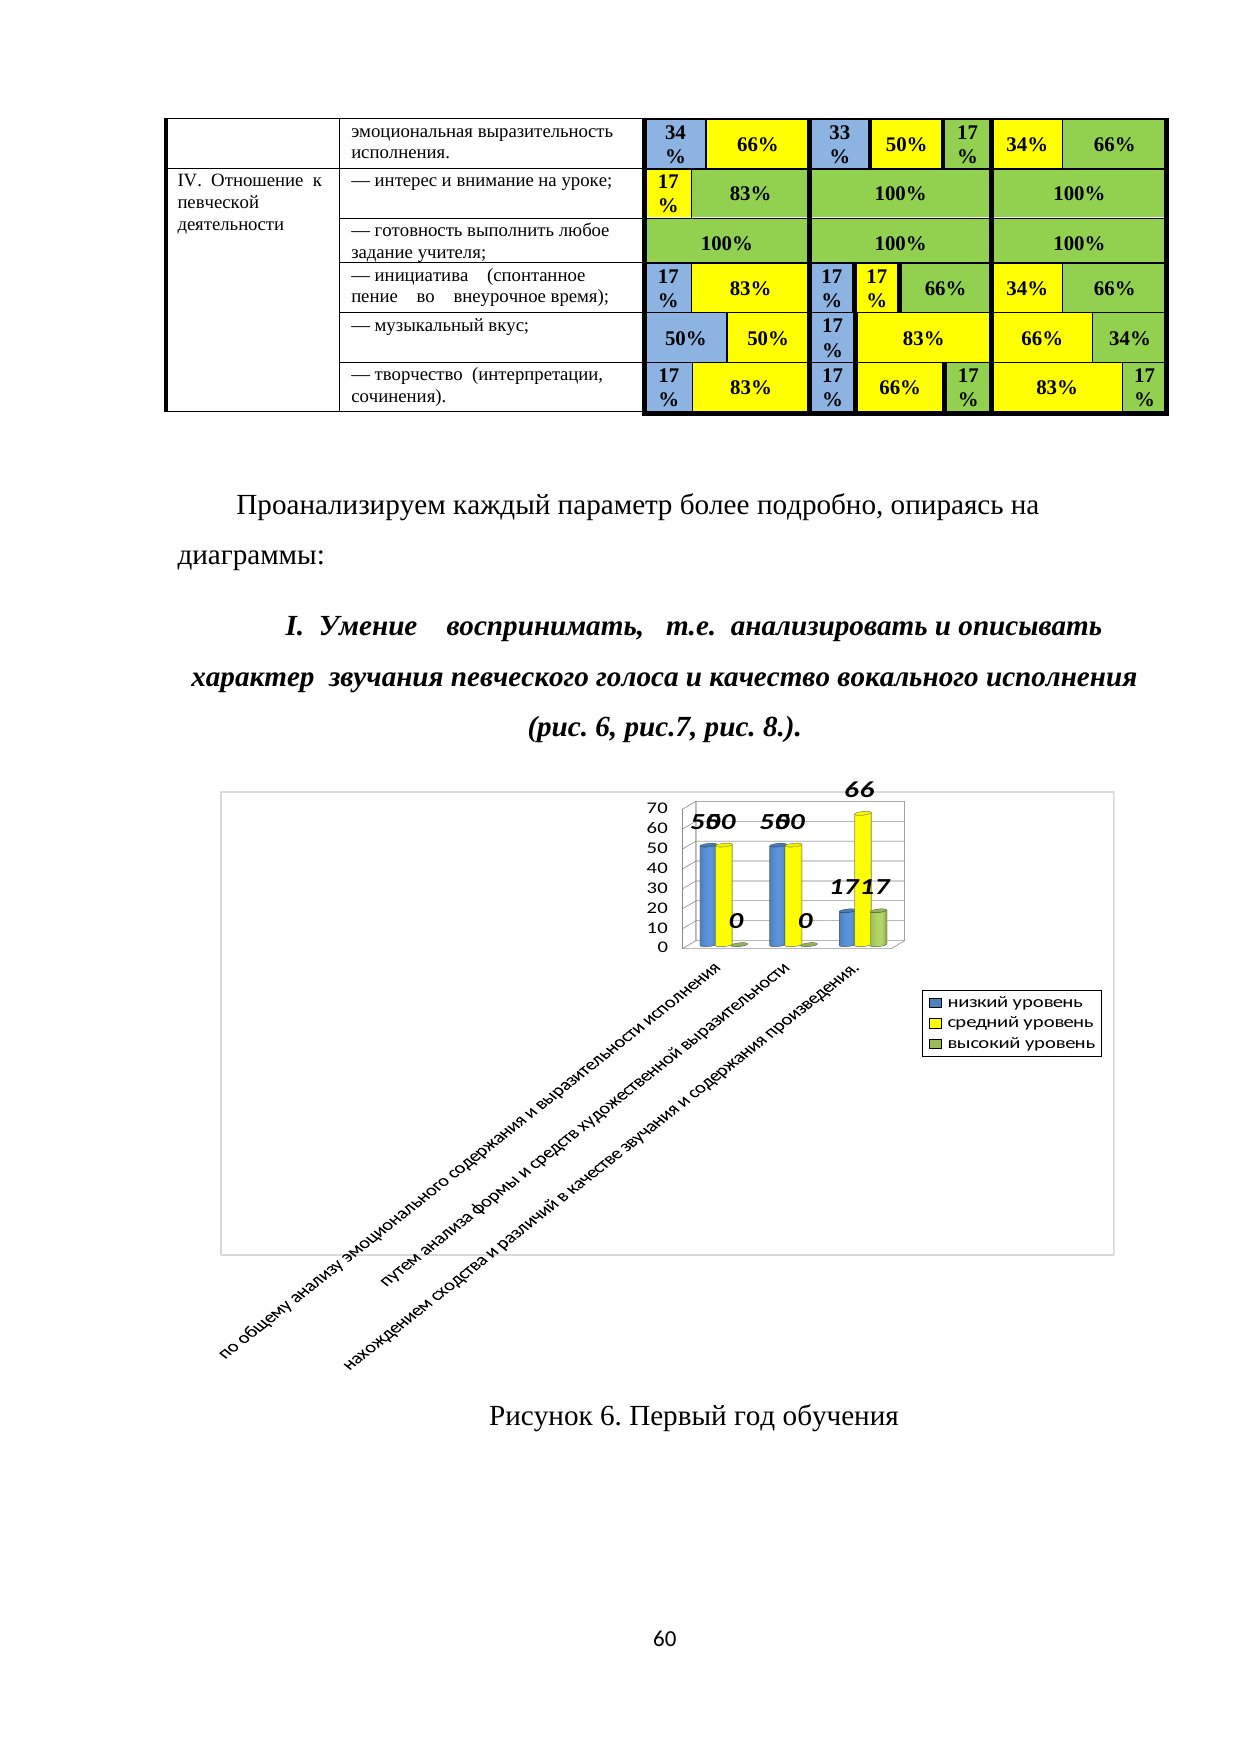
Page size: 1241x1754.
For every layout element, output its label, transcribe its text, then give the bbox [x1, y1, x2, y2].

table_cell 66% [858, 363, 942, 411]
table_cell — готовность выполнить любое задание учителя; [340, 219, 642, 262]
table_cell 66% [902, 264, 989, 312]
table_cell 33% [812, 120, 868, 168]
table_cell 34% [647, 120, 705, 168]
table_cell 50% [872, 120, 941, 168]
table_cell 100% [812, 219, 989, 262]
table_cell 17% [945, 120, 989, 168]
table_cell 66% [1063, 264, 1164, 312]
table_cell — интерес и внимание на уроке; [340, 169, 642, 217]
table_cell эмоциональная выразительность исполнения. [340, 119, 642, 168]
table_cell — творчество (интерпретации, сочинения). [340, 363, 642, 411]
table_cell 66% [707, 120, 807, 168]
table_cell 17% [647, 170, 691, 217]
table_cell 17% [647, 363, 692, 411]
table_cell 100% [994, 170, 1164, 217]
table_cell 50% [647, 313, 726, 362]
table_cell 17% [947, 363, 989, 411]
text Проанализируем каждый параметр более подробно, опираясь на диаграммы: [177, 487, 1152, 571]
table_cell 100% [647, 219, 807, 262]
table_cell 83% [692, 170, 807, 217]
table_cell 17% [1123, 363, 1164, 411]
table_cell 100% [812, 170, 989, 217]
text Рисунок 6. Первый год обучения [177, 1398, 1152, 1432]
table_cell 34% [994, 120, 1062, 168]
table_cell — инициатива (спонтанное пение во внеурочное время); [340, 263, 642, 312]
table_cell 17% [857, 264, 897, 312]
table_cell IV. Отношение к певческой деятельности [168, 169, 339, 411]
table_cell 100% [994, 219, 1164, 262]
table_cell 17% [812, 363, 853, 411]
table_cell 17% [812, 264, 852, 312]
table_cell 50% [728, 313, 807, 362]
table_cell 34% [1093, 313, 1164, 362]
table_cell 66% [1063, 120, 1164, 168]
table_cell 17% [812, 313, 853, 362]
table_cell 83% [693, 363, 807, 411]
table_cell 17% [647, 264, 691, 312]
table_cell — музыкальный вкус; [340, 313, 642, 362]
table_cell 83% [858, 313, 989, 362]
table_cell 66% [994, 313, 1092, 362]
table_cell 34% [994, 264, 1062, 312]
text I. Умение воспринимать, т.е. анализировать и описывать характер звучания певческого голоса и качество вокального исполнения (рис. 6, рис.7, рис. 8.). [177, 608, 1152, 743]
table_cell 83% [994, 363, 1122, 411]
table_cell 83% [692, 264, 807, 312]
